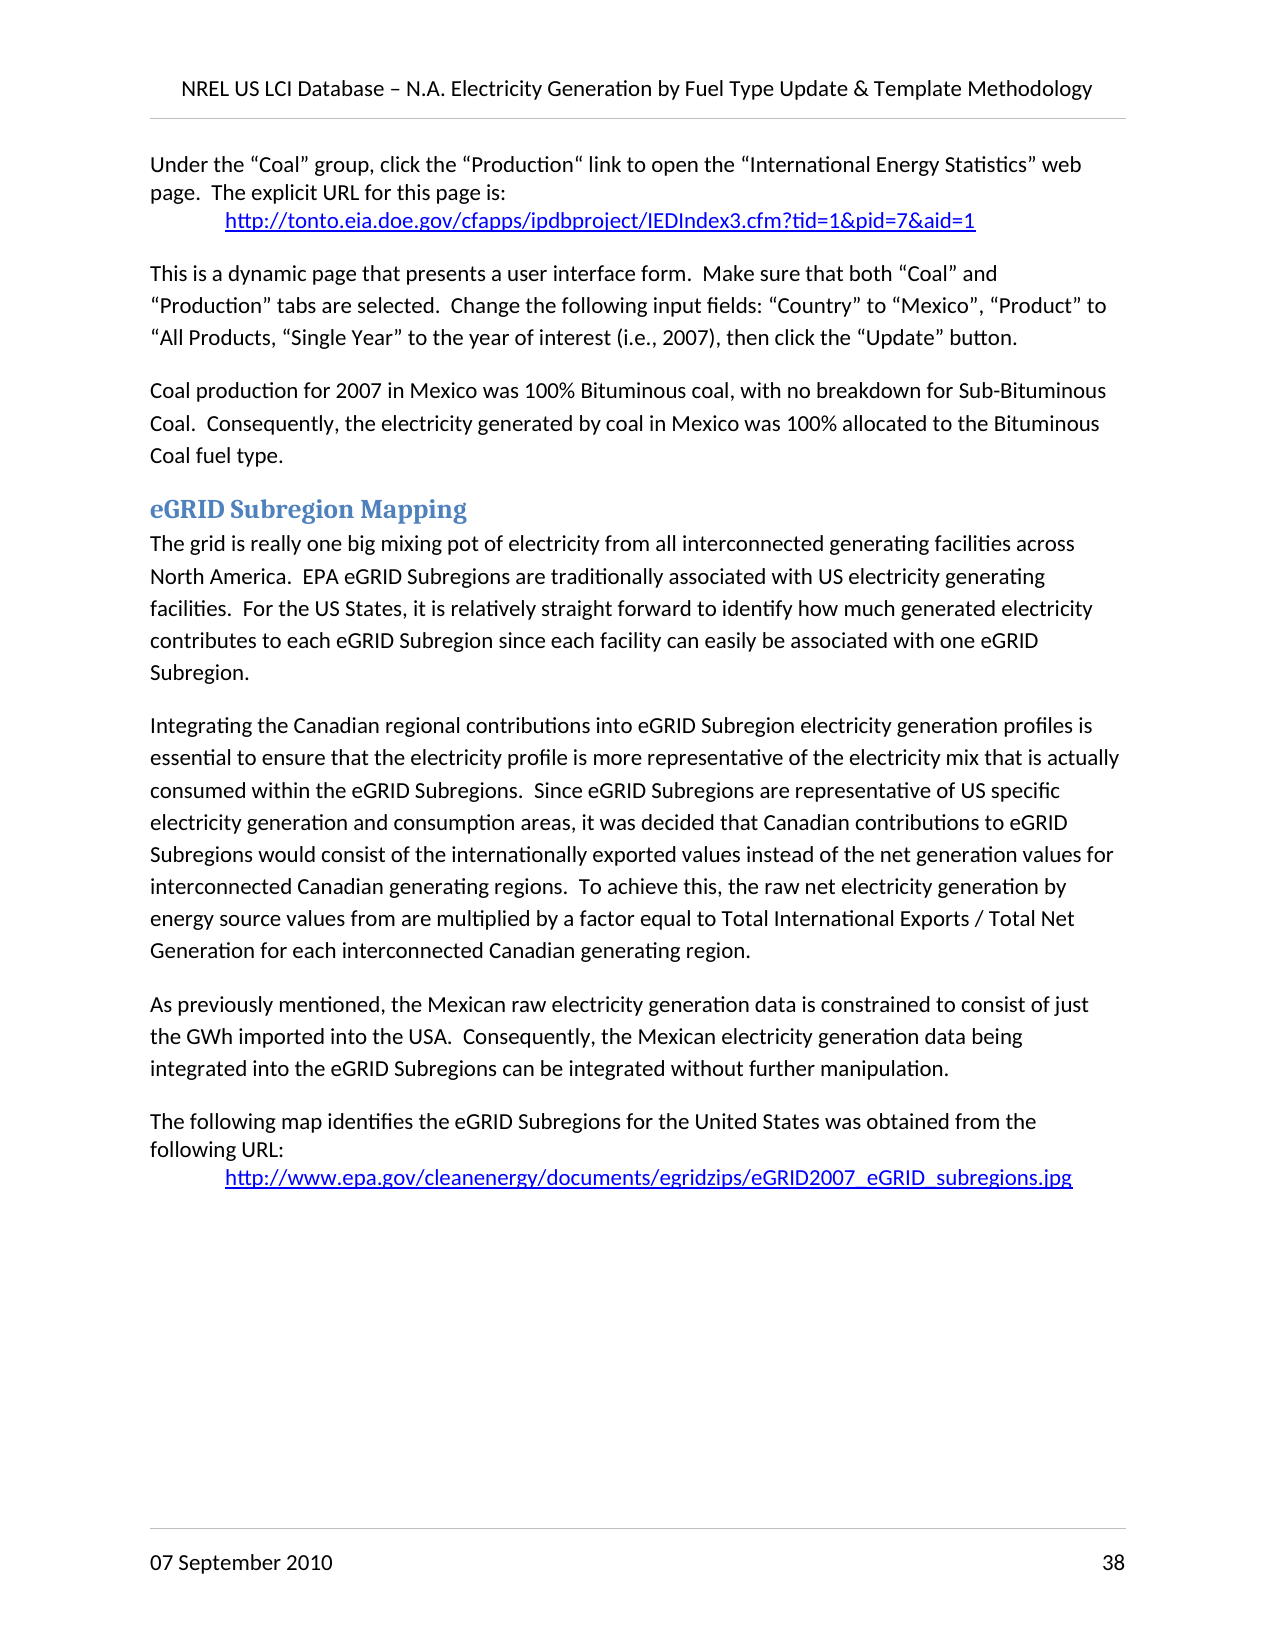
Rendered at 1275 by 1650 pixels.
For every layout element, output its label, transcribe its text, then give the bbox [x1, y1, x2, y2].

text As previously mentioned, the Mexican raw electricity generation data is constrained to consist of just the GWh imported into the USA. Consequently, the Mexican electricity generation data being integrated into the eGRID Subregions can be integrated without further manipulation. [150, 990, 1125, 1082]
text http://www.epa.gov/cleanenergy/documents/egridzips/eGRID2007_eGRID_subregions.jpg [225, 1163, 1125, 1191]
subtitle eGRID Subregion Mapping [150, 494, 1125, 525]
text The grid is really one big mixing pot of electricity from all interconnected generating facilities across North America. EPA eGRID Subregions are traditionally associated with US electricity generating facilities. For the US States, it is relatively straight forward to identify how much generated electricity contributes to each eGRID Subregion since each facility can easily be associated with one eGRID Subregion. [150, 529, 1125, 686]
text Coal production for 2007 in Mexico was 100% Bituminous coal, with no breakdown for Sub-Bituminous Coal. Consequently, the electricity generated by coal in Mexico was 100% allocated to the Bituminous Coal fuel type. [150, 376, 1125, 469]
text http://tonto.eia.doe.gov/cfapps/ipdbproject/IEDIndex3.cfm?tid=1&pid=7&aid=1 [225, 206, 1125, 234]
text This is a dynamic page that presents a user interface form. Make sure that both “Coal” and “Production” tabs are selected. Change the following input fields: “Country” to “Mexico”, “Product” to “All Products, “Single Year” to the year of interest (i.e., 2007), then click the “Update” button. [150, 259, 1125, 351]
text Under the “Coal” group, click the “Production“ link to open the “International Energy Statistics” web page. The explicit URL for this page is: [150, 150, 1125, 206]
text The following map identifies the eGRID Subregions for the United States was obtained from the following URL: [150, 1107, 1125, 1163]
text Integrating the Canadian regional contributions into eGRID Subregion electricity generation profiles is essential to ensure that the electricity profile is more representative of the electricity mix that is actually consumed within the eGRID Subregions. Since eGRID Subregions are representative of US specific electricity generation and consumption areas, it was decided that Canadian contributions to eGRID Subregions would consist of the internationally exported values instead of the net generation values for interconnected Canadian generating regions. To achieve this, the raw net electricity generation by energy source values from are multiplied by a factor equal to Total International Exports / Total Net Generation for each interconnected Canadian generating region. [150, 711, 1125, 965]
